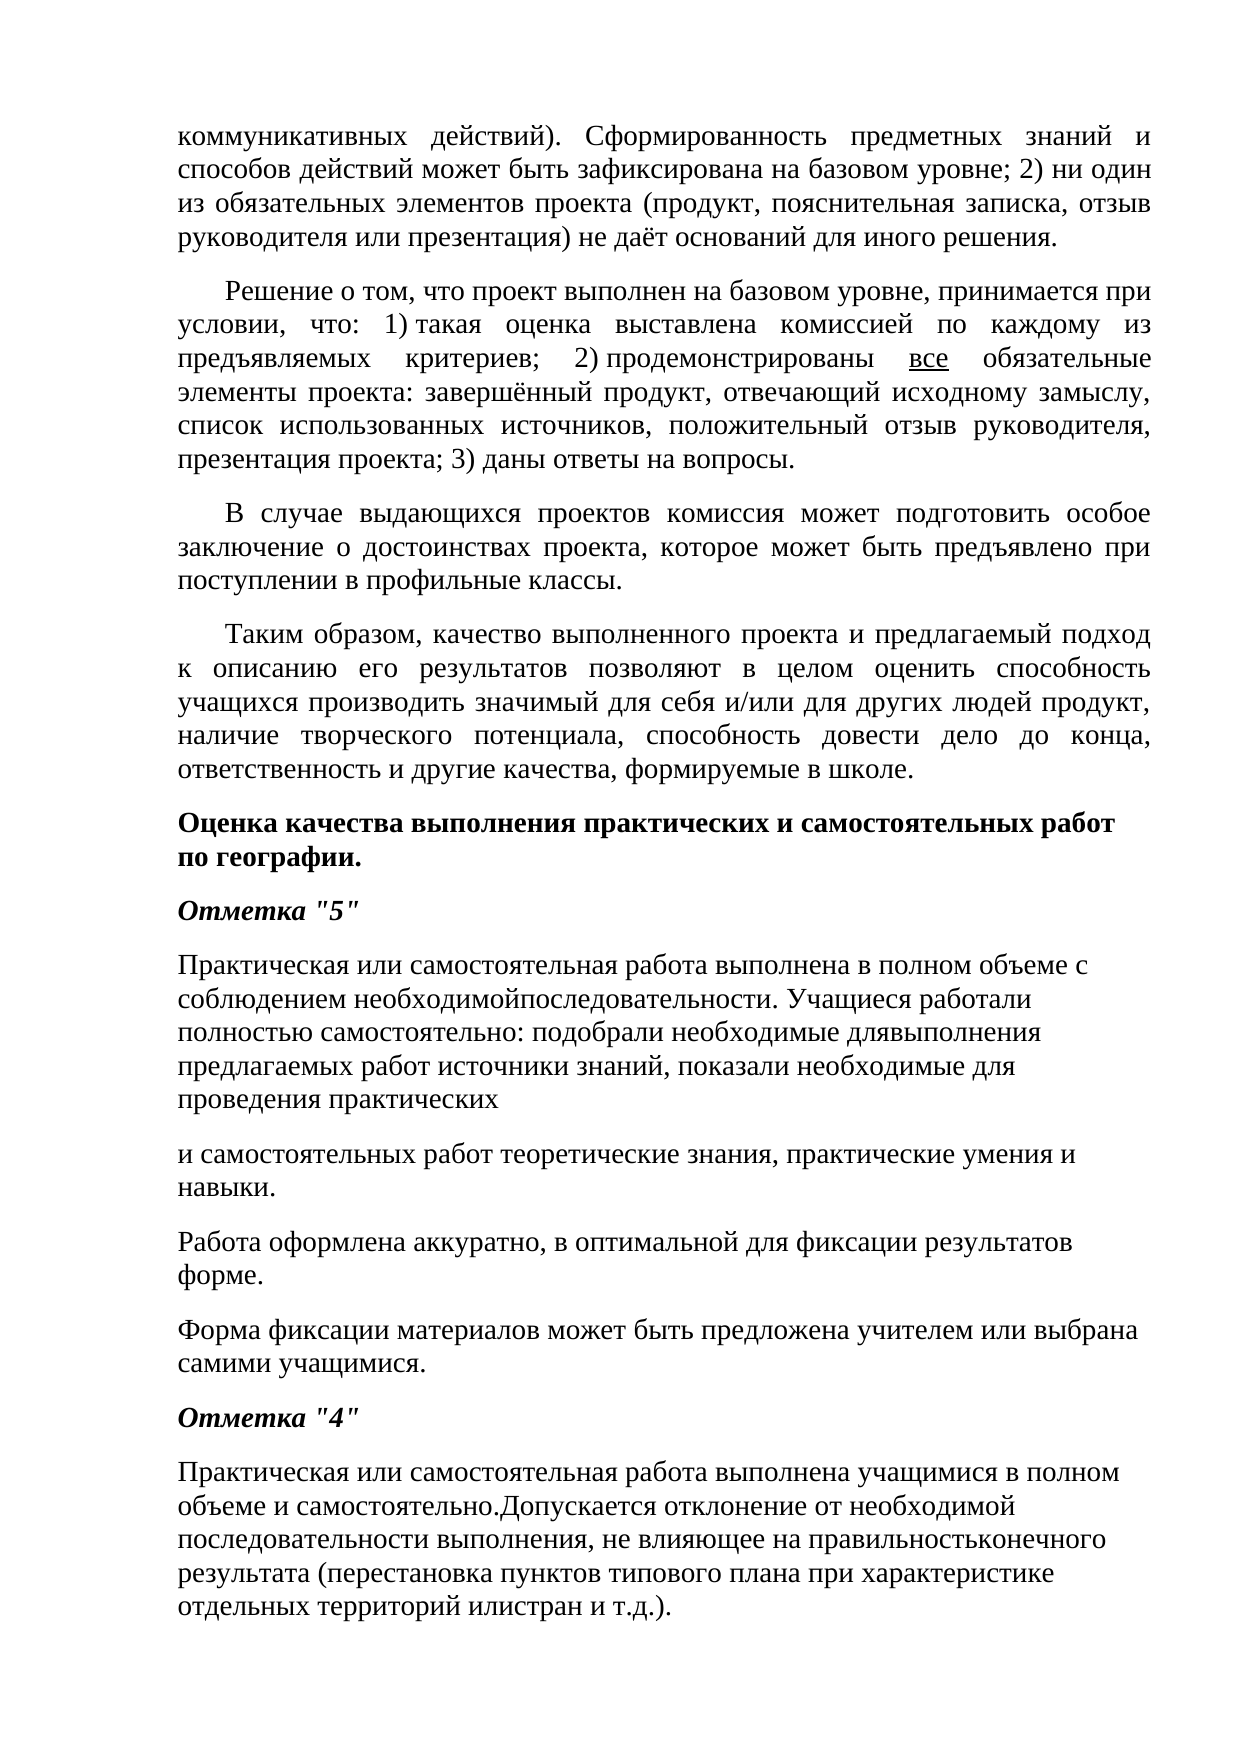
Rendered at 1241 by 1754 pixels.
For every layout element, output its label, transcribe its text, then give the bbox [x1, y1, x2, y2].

text Оценка качества выполнения практических и самостоятельных работ по географии. [177, 805, 1144, 872]
text и самостоятельных работ теоретические знания, практические умения и навыки. [177, 1136, 1144, 1203]
text Практическая или самостоятельная работа выполнена учащимися в полном объеме и самостоятельно.Допускается отклонение от необходимой последовательности выполнения, не влияющее на правильностьконечного результата (перестановка пунктов типового плана при характеристике отдельных территорий илистран и т.д.). [177, 1454, 1144, 1622]
text Практическая или самостоятельная работа выполнена в полном объеме с соблюдением необходимойпоследовательности. Учащиеся работали полностью самостоятельно: подобрали необходимые длявыполнения предлагаемых работ источники знаний, показали необходимые для проведения практических [177, 947, 1144, 1115]
text Отметка "5" [177, 893, 1144, 927]
text Решение о том, что проект выполнен на базовом уровне, принимается при условии, что: 1) такая оценка выставлена комиссией по каждому из предъявляемых критериев; 2) продемонстрированы все обязательные элементы проекта: завершённый продукт, отвечающий исходному замыслу, список использованных источников, положительный отзыв руководителя, презентация проекта; 3) даны ответы на вопросы. [177, 273, 1152, 474]
text Форма фиксации материалов может быть предложена учителем или выбрана самими учащимися. [177, 1312, 1144, 1379]
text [177, 118, 1152, 252]
text Работа оформлена аккуратно, в оптимальной для фиксации результатов форме. [177, 1224, 1144, 1291]
text Отметка "4" [177, 1400, 1144, 1433]
text Таким образом, качество выполненного проекта и предлагаемый подход к описанию его результатов позволяют в целом оценить способность учащихся производить значимый для себя и/или для других людей продукт, наличие творческого потенциала, способность довести дело до конца, ответственность и другие качества, формируемые в школе. [177, 617, 1152, 784]
text В случае выдающихся проектов комиссия может подготовить особое заключение о достоинствах проекта, которое может быть предъявлено при поступлении в профильные классы. [177, 495, 1152, 596]
